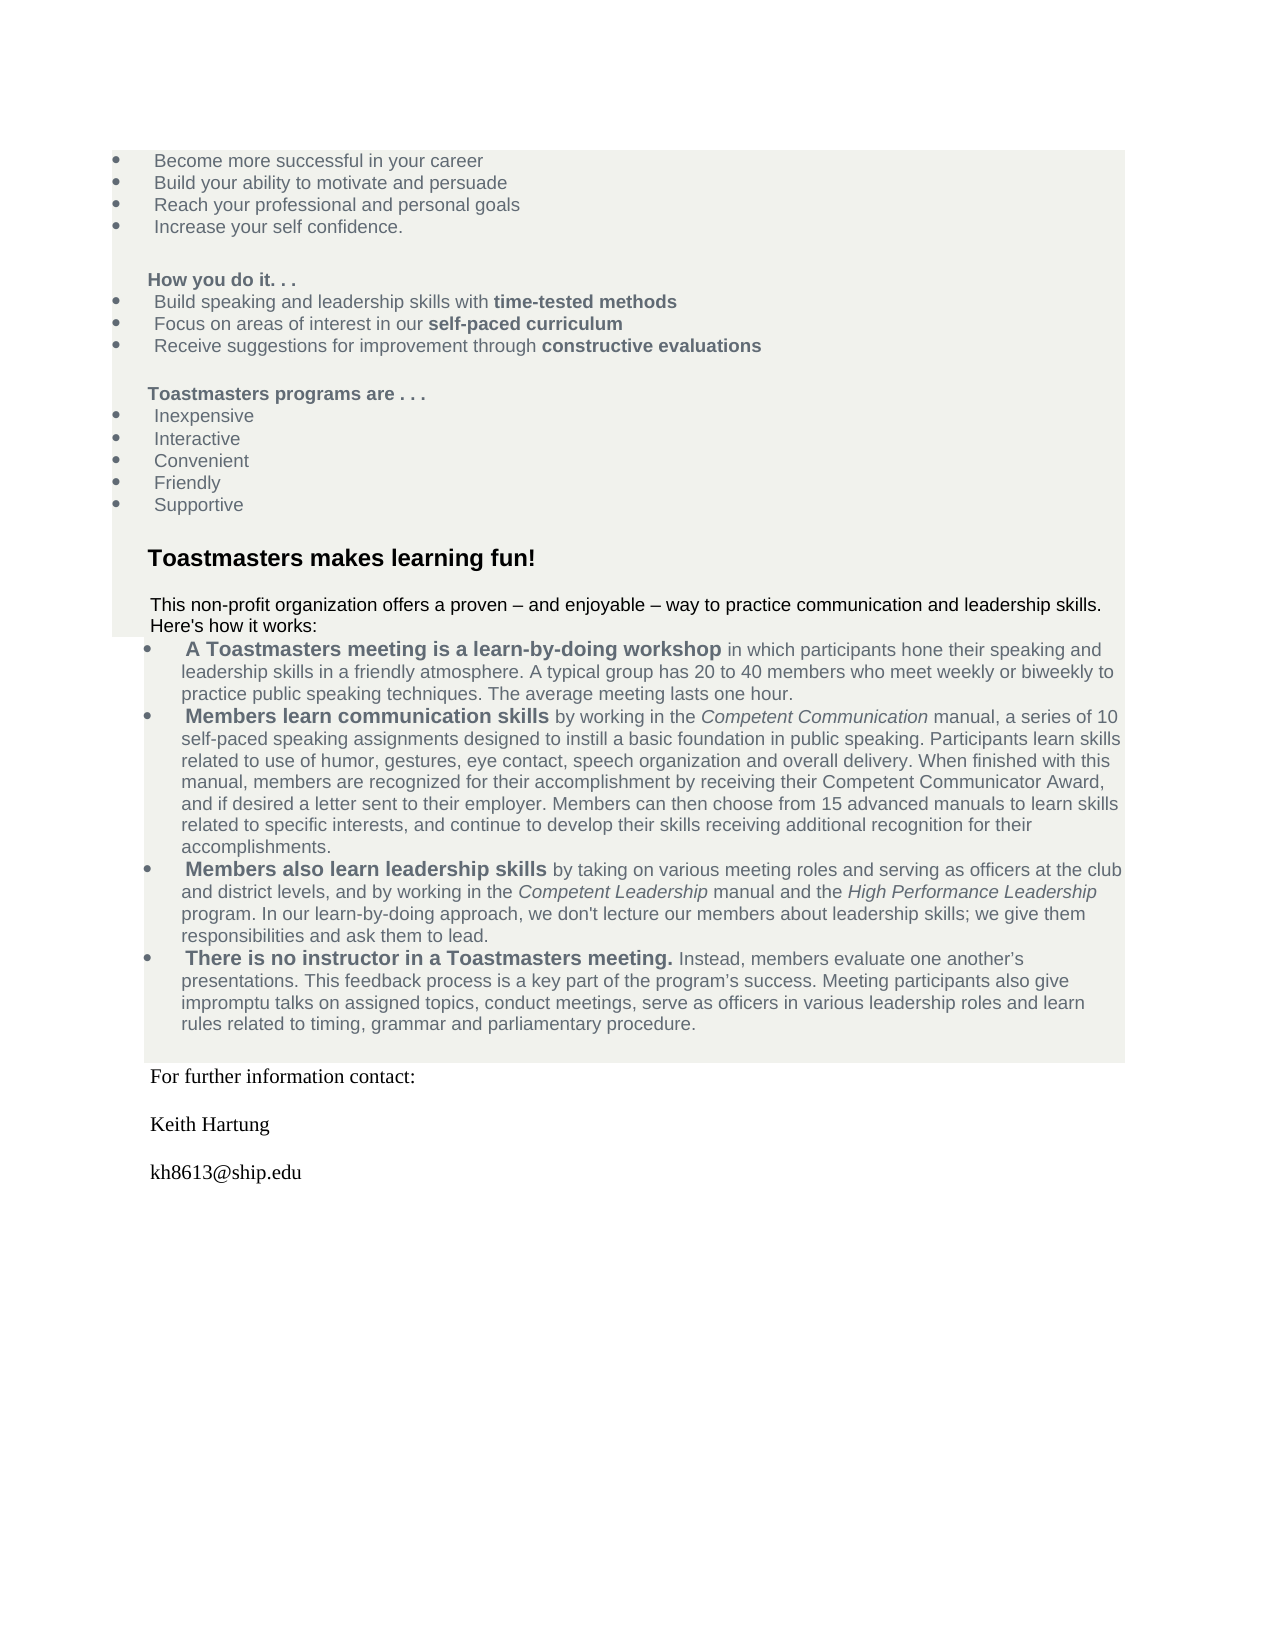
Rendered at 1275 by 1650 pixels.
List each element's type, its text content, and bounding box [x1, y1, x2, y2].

text  Focus on areas of interest in our self-paced curriculum [112, 313, 1125, 335]
text  There is no instructor in a Toastmasters meeting. Instead, members evaluate one another’s presentations. This feedback process is a key part of the program’s success. Meeting participants also give impromptu talks on assigned topics, conduct meetings, serve as officers in various leadership roles and learn rules related to timing, grammar and parliamentary procedure. [144, 946, 1125, 1035]
text Toastmasters makes learning fun! This non-profit organization offers a proven – and enjoyable – way to practice communication and leadership skills. Here's how it works: [112, 544, 1125, 637]
text  Reach your professional and personal goals [112, 194, 1125, 216]
text How you do it. . . [112, 267, 1125, 291]
text  Members also learn leadership skills by taking on various meeting roles and serving as officers at the club and district levels, and by working in the Competent Leadership manual and the High Performance Leadership program. In our learn-by-doing approach, we don't lecture our members about leadership skills; we give them responsibilities and ask them to lead. [144, 857, 1125, 946]
text  Increase your self confidence. [112, 216, 1125, 238]
text Keith Hartung [150, 1112, 1125, 1136]
text  Inexpensive [112, 405, 1125, 427]
text kh8613@ship.edu [150, 1160, 1125, 1184]
text  Build your ability to motivate and persuade [112, 172, 1125, 194]
text  Receive suggestions for improvement through constructive evaluations [112, 335, 1125, 357]
text  Build speaking and leadership skills with time-tested methods [112, 291, 1125, 313]
text  Interactive [112, 427, 1125, 449]
text For further information contact: [150, 1063, 1125, 1088]
text Toastmasters programs are . . . [112, 381, 1125, 405]
text  Supportive [112, 493, 1125, 516]
text  A Toastmasters meeting is a learn-by-doing workshop in which participants hone their speaking and leadership skills in a friendly atmosphere. A typical group has 20 to 40 members who meet weekly or biweekly to practice public speaking techniques. The average meeting lasts one hour. [144, 637, 1125, 704]
text  Become more successful in your career [112, 150, 1125, 172]
text  Members learn communication skills by working in the Competent Communication manual, a series of 10 self-paced speaking assignments designed to instill a basic foundation in public speaking. Participants learn skills related to use of humor, gestures, eye contact, speech organization and overall delivery. When finished with this manual, members are recognized for their accomplishment by receiving their Competent Communicator Award, and if desired a letter sent to their employer. Members can then choose from 15 advanced manuals to learn skills related to specific interests, and continue to develop their skills receiving additional recognition for their accomplishments. [144, 704, 1125, 857]
text  Friendly [112, 471, 1125, 493]
text  Convenient [112, 449, 1125, 471]
